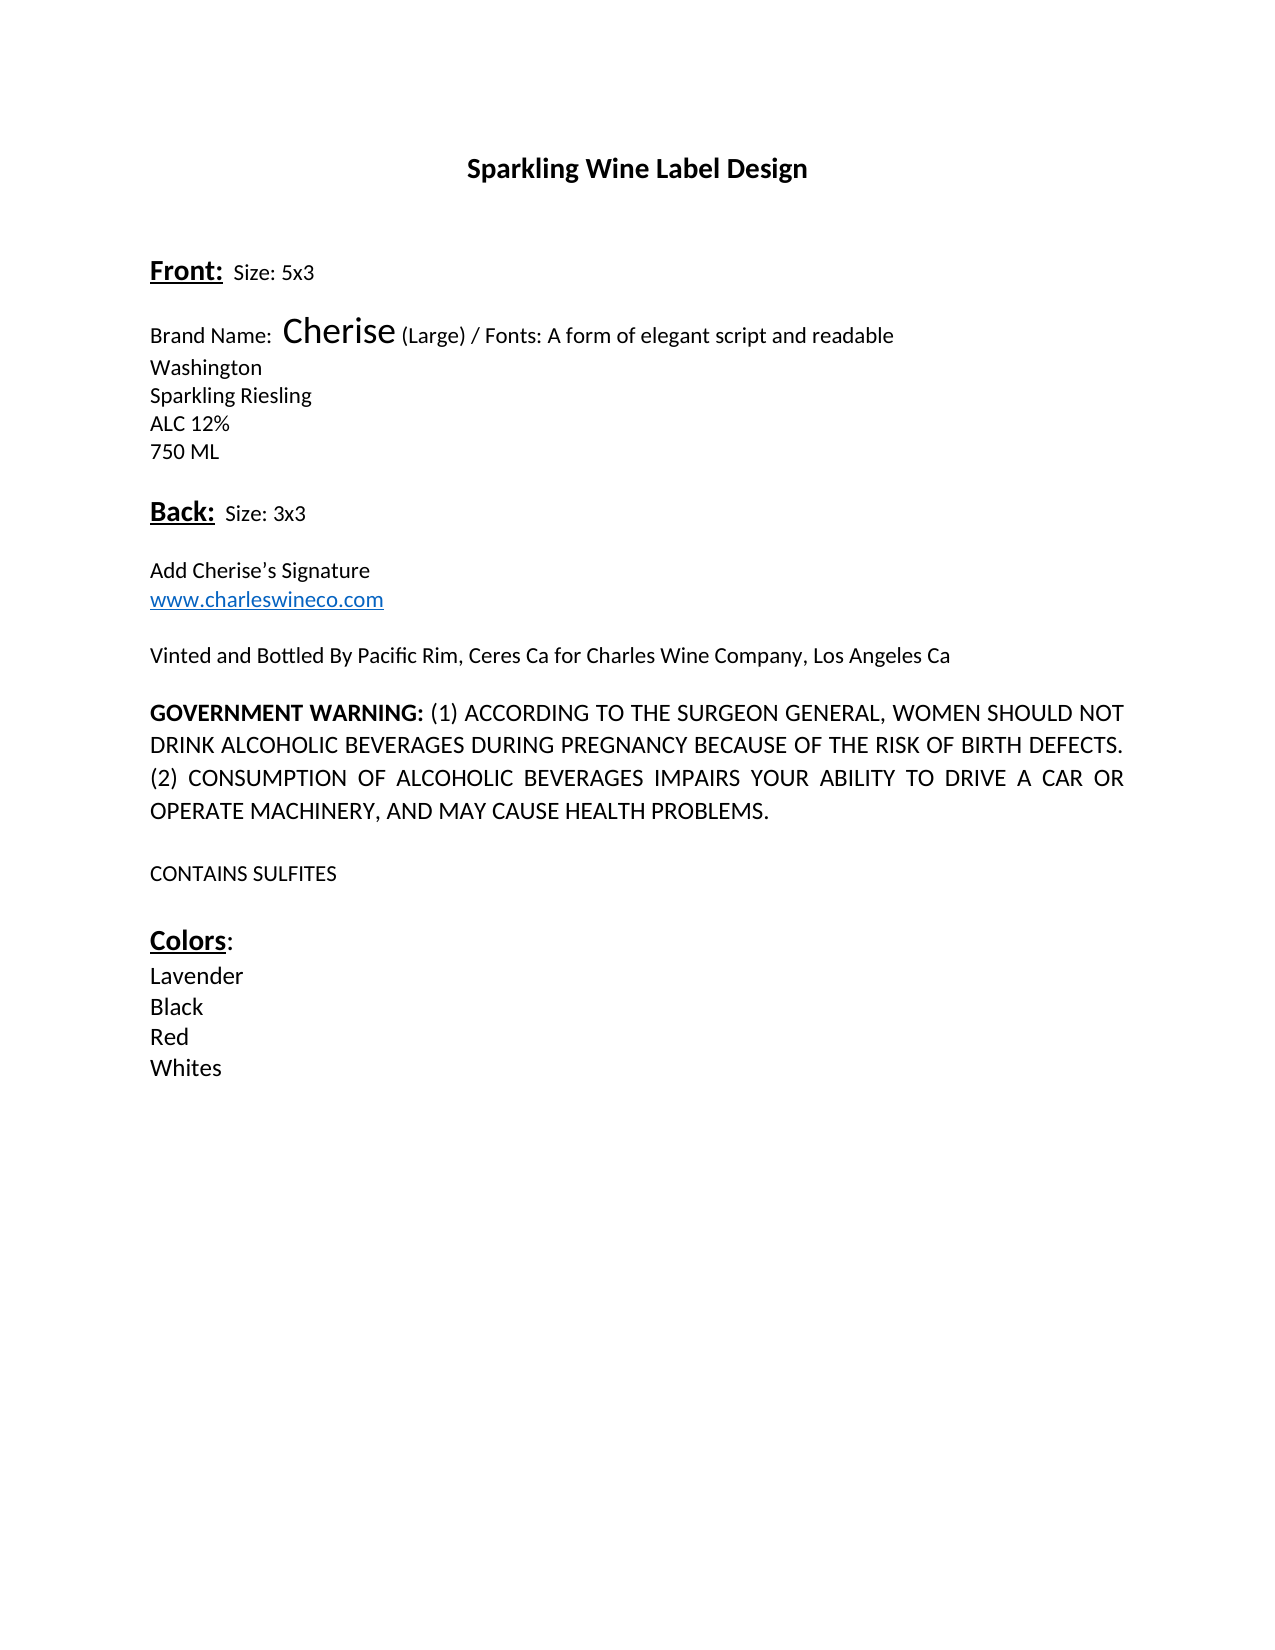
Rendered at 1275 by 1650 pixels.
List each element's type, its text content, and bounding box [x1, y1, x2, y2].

text Colors: [150, 922, 1125, 957]
text www.charleswineco.com [150, 585, 1125, 613]
text Vinted and Bottled By Pacific Rim, Ceres Ca for Charles Wine Company, Los Angeles Ca [150, 641, 1125, 669]
text GOVERNMENT WARNING: (1) ACCORDING TO THE SURGEON GENERAL, WOMEN SHOULD NOT DRINK ALCOHOLIC BEVERAGES DURING PREGNANCY BECAUSE OF THE RISK OF BIRTH DEFECTS. (2) CONSUMPTION OF ALCOHOLIC BEVERAGES IMPAIRS YOUR ABILITY TO DRIVE A CAR OR OPERATE MACHINERY, AND MAY CAUSE HEALTH PROBLEMS. [150, 697, 1125, 826]
text Add Cherise’s Signature [150, 557, 1125, 585]
text Washington [150, 353, 1125, 381]
text Black [150, 991, 1125, 1021]
text Brand Name: Cherise (Large) / Fonts: A form of elegant script and readable [150, 307, 1125, 353]
text Lavender [150, 960, 1125, 991]
text CONTAINS SULFITES [150, 859, 1125, 887]
text Sparkling Wine Label Design [150, 150, 1125, 186]
text Front: Size: 5x3 [150, 252, 1125, 288]
text Red [150, 1021, 1125, 1052]
text Sparkling Riesling [150, 381, 1125, 409]
text Whites [150, 1052, 1125, 1082]
text Back: Size: 3x3 [150, 493, 1125, 529]
text 750 ML [150, 437, 1125, 465]
text ALC 12% [150, 409, 1125, 437]
